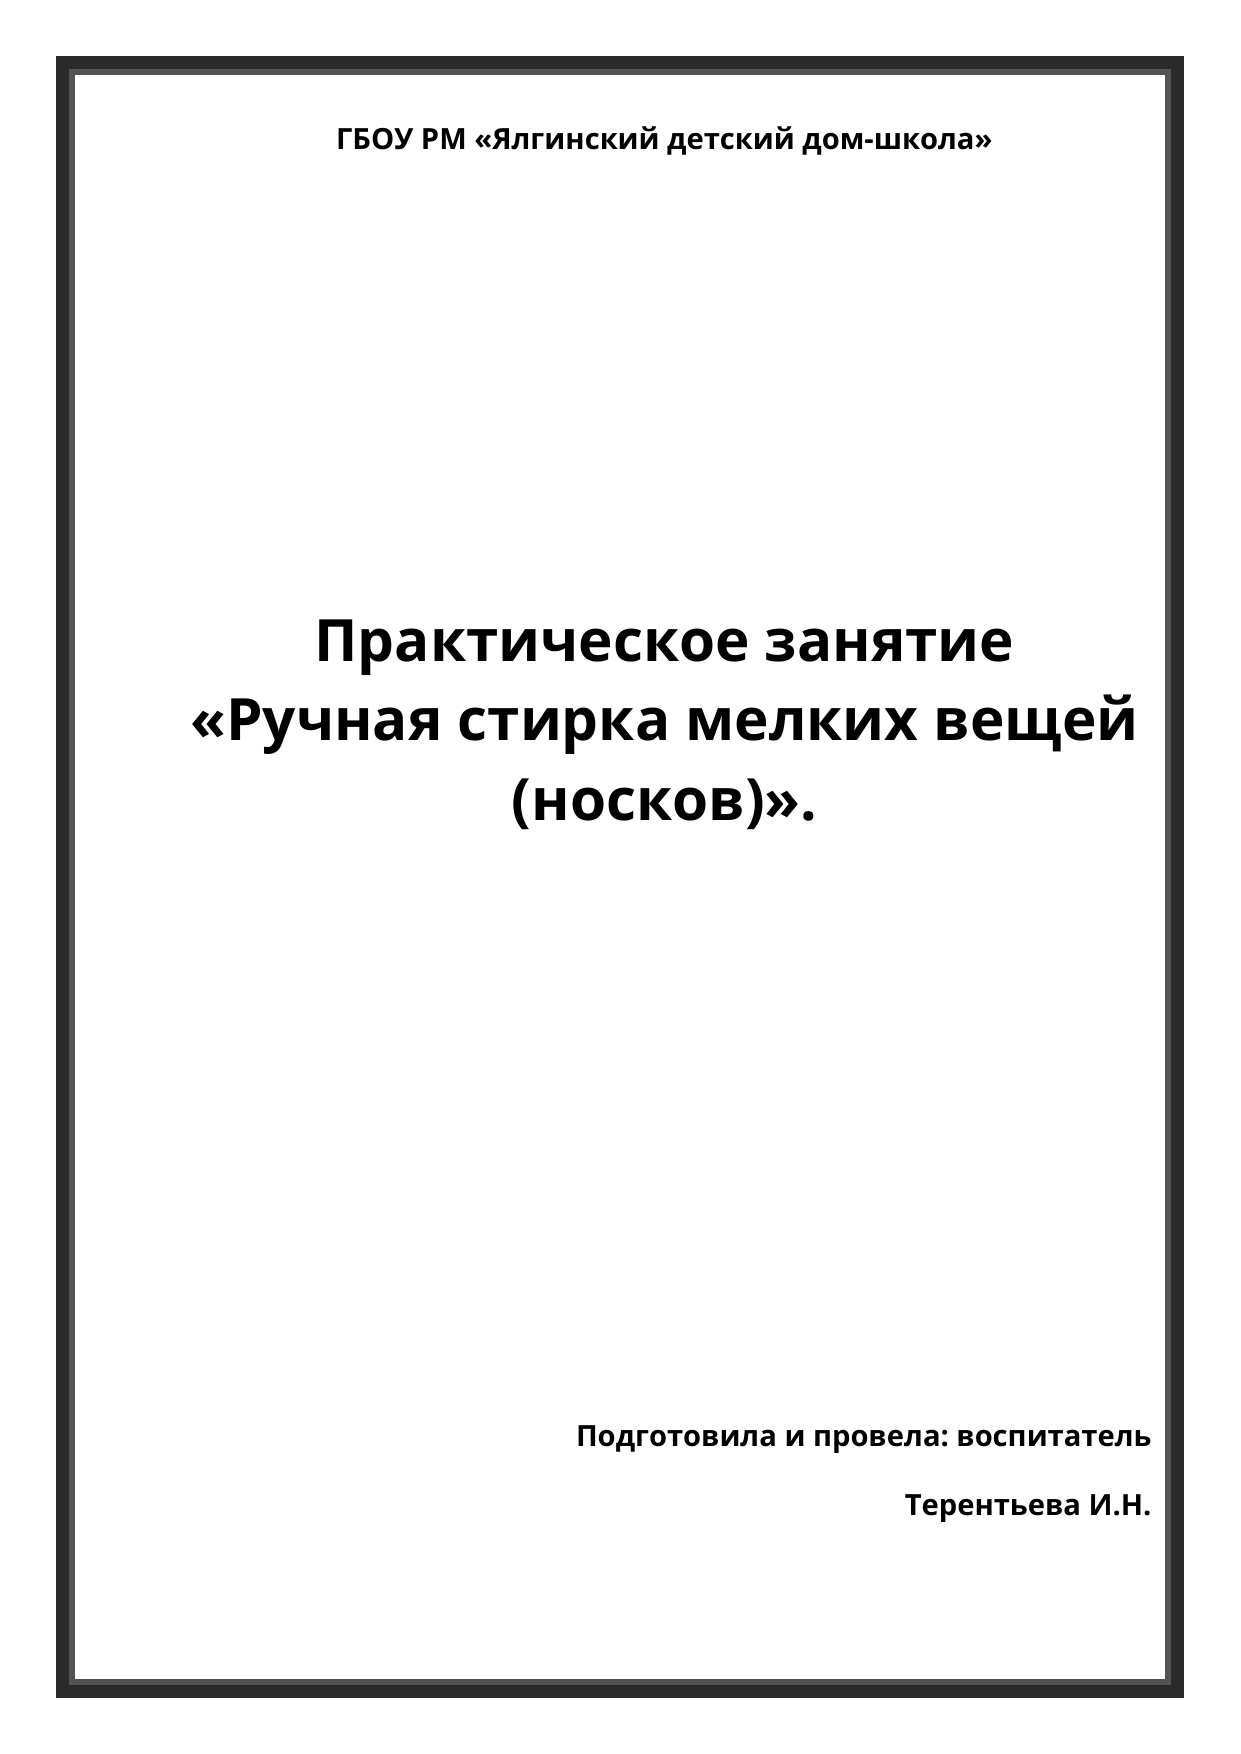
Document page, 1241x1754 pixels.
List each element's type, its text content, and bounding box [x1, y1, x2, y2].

text Подготовила и провела: воспитатель [177, 1416, 1152, 1455]
text Терентьева И.Н. [177, 1484, 1152, 1524]
text ГБОУ РМ «Ялгинский детский дом-школа» [177, 118, 1152, 158]
text Практическое занятие «Ручная стирка мелких вещей (носков)». [177, 599, 1152, 837]
